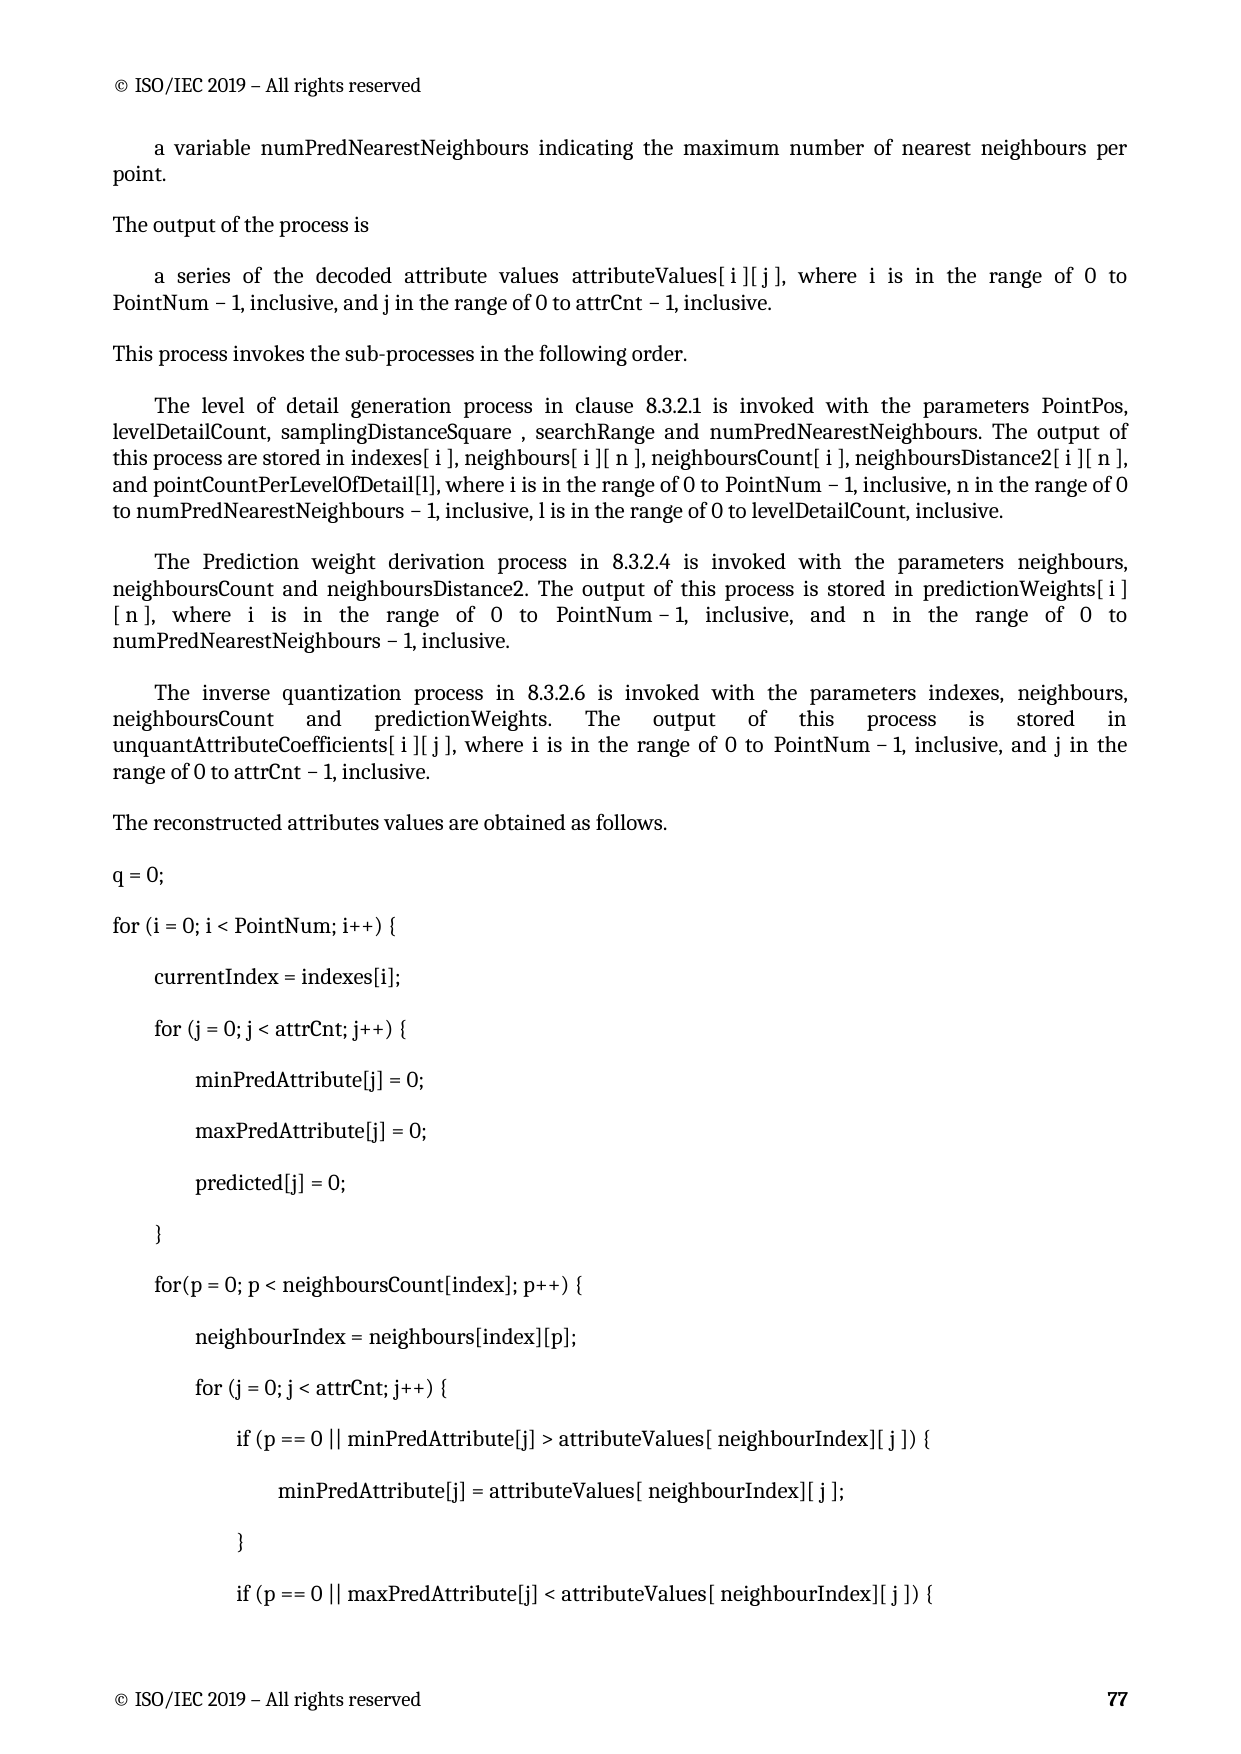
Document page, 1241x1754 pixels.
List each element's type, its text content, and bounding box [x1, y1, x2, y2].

text minPredAttribute[j] = attributeValues[ neighbourIndex][ j ]; [112, 1478, 1128, 1504]
text The inverse quantization process in 8.3.2.6 is invoked with the parameters indexes, neighbours, neighboursCount and predictionWeights. The output of this process is stored in unquantAttributeCoefficients[ i ][ j ], where i is in the range of 0 to PointNum − 1, inclusive, and j in the range of 0 to attrCnt − 1, inclusive. [112, 679, 1128, 785]
text q = 0; [112, 861, 1128, 888]
text The output of the process is [112, 212, 1128, 238]
text This process invokes the sub-processes in the following order. [112, 341, 1128, 367]
text maxPredAttribute[j] = 0; [112, 1118, 1128, 1144]
text if (p == 0 || minPredAttribute[j] > attributeValues[ neighbourIndex][ j ]) { [112, 1426, 1128, 1453]
text The level of detail generation process in clause 8.3.2.1 is invoked with the parameters PointPos, levelDetailCount, samplingDistanceSquare , searchRange and numPredNearestNeighbours. The output of this process are stored in indexes[ i ], neighbours[ i ][ n ], neighboursCount[ i ], neighboursDistance2[ i ][ n ], and pointCountPerLevelOfDetail[l], where i is in the range of 0 to PointNum − 1, inclusive, n in the range of 0 to numPredNearestNeighbours − 1, inclusive, l is in the range of 0 to levelDetailCount, inclusive. [112, 392, 1128, 524]
text The reconstructed attributes values are obtained as follows. [112, 810, 1128, 836]
text } [112, 1529, 1128, 1555]
text for(p = 0; p < neighboursCount[index]; p++) { [112, 1272, 1128, 1298]
text a variable numPredNearestNeighbours indicating the maximum number of nearest neighbours per point. [112, 134, 1128, 187]
text if (p == 0 || maxPredAttribute[j] < attributeValues[ neighbourIndex][ j ]) { [112, 1580, 1128, 1607]
text for (j = 0; j < attrCnt; j++) { [112, 1015, 1128, 1042]
text for (j = 0; j < attrCnt; j++) { [112, 1375, 1128, 1401]
text The Prediction weight derivation process in 8.3.2.4 is invoked with the parameters neighbours, neighboursCount and neighboursDistance2. The output of this process is stored in predictionWeights[ i ][ n ], where i is in the range of 0 to PointNum − 1, inclusive, and n in the range of 0 to numPredNearestNeighbours − 1, inclusive. [112, 549, 1128, 654]
text currentIndex = indexes[i]; [112, 964, 1128, 990]
text for (i = 0; i < PointNum; i++) { [112, 913, 1128, 939]
text neighbourIndex = neighbours[index][p]; [112, 1323, 1128, 1350]
text predicted[j] = 0; [112, 1169, 1128, 1196]
text minPredAttribute[j] = 0; [112, 1067, 1128, 1093]
text a series of the decoded attribute values attributeValues[ i ][ j ], where i is in the range of 0 to PointNum − 1, inclusive, and j in the range of 0 to attrCnt − 1, inclusive. [112, 263, 1128, 316]
text } [112, 1221, 1128, 1247]
